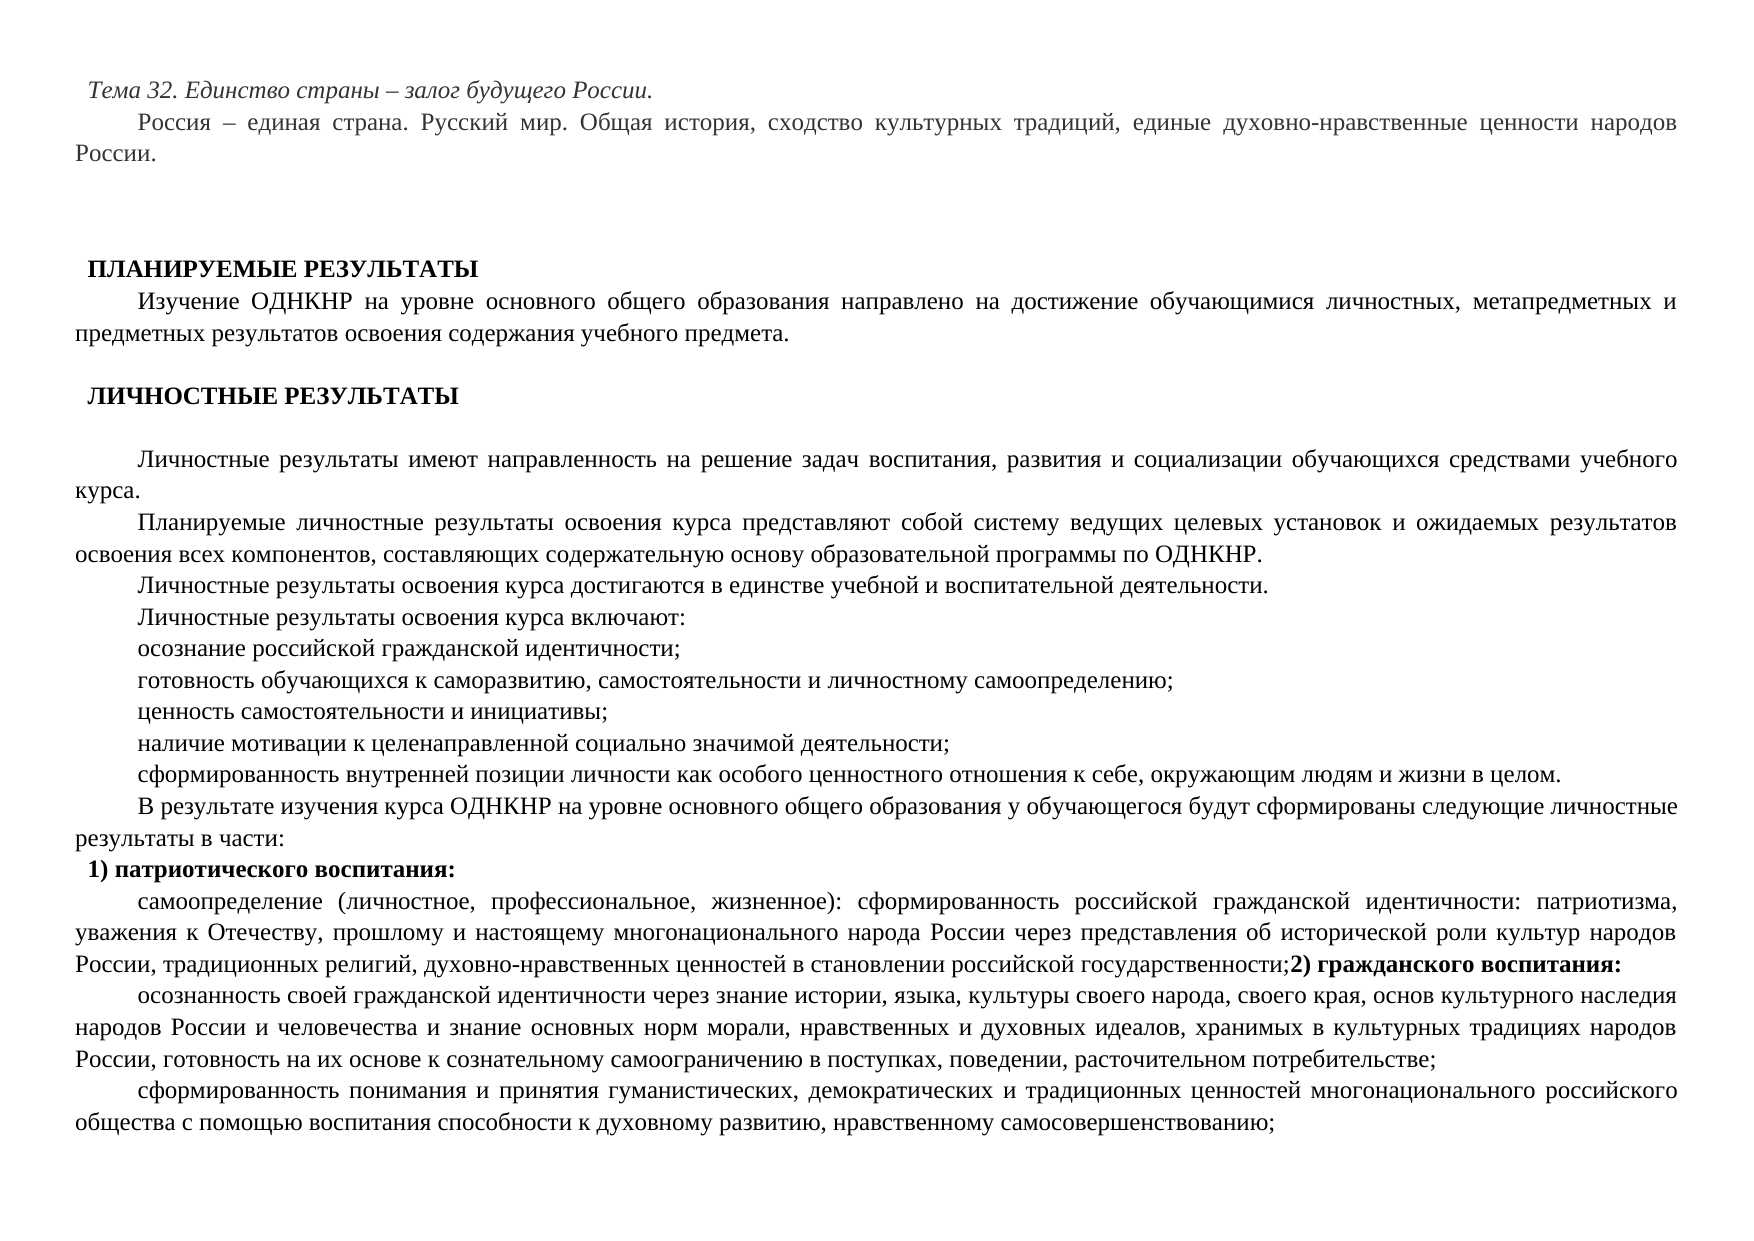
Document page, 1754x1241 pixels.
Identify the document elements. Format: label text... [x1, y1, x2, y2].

text осознание российской гражданской идентичности; [75, 633, 1679, 662]
text самоопределение (личностное, профессиональное, жизненное): сформированность российской гражданской идентичности: патриотизма, уважения к Отечеству, прошлому и настоящему многонационального народа России через представления об исторической роли культур народов России, традиционных религий, духовно-нравственных ценностей в становлении российской государственности;2) гражданского воспитания: [75, 886, 1679, 978]
text Тема 32. Единство страны – залог будущего России. [87, 75, 1679, 104]
text В результате изучения курса ОДНКНР на уровне основного общего образования у обучающегося будут сформированы следующие личностные результаты в части: [75, 791, 1679, 851]
text ценность самостоятельности и инициативы; [75, 696, 1679, 725]
text осознанность своей гражданской идентичности через знание истории, языка, культуры своего народа, своего края, основ культурного наследия народов России и человечества и знание основных норм морали, нравственных и духовных идеалов, хранимых в культурных традициях народов России, готовность на их основе к сознательному самоограничению в поступках, поведении, расточительном потребительстве; [75, 981, 1679, 1072]
text ПЛАНИРУЕМЫЕ РЕЗУЛЬТАТЫ [87, 254, 1679, 283]
text Личностные результаты освоения курса включают: [75, 602, 1679, 631]
text ЛИЧНОСТНЫЕ РЕЗУЛЬТАТЫ [87, 381, 1679, 409]
text 1) патриотического воспитания: [87, 854, 1679, 883]
text Личностные результаты имеют направленность на решение задач воспитания, развития и социализации обучающихся средствами учебного курса. [75, 444, 1679, 504]
text готовность обучающихся к саморазвитию, самостоятельности и личностному самоопределению; [75, 665, 1679, 694]
text Россия – единая страна. Русский мир. Общая история, сходство культурных традиций, единые духовно-нравственные ценности народов России. [75, 107, 1679, 167]
text Изучение ОДНКНР на уровне основного общего образования направлено на достижение обучающимися личностных, метапредметных и предметных результатов освоения содержания учебного предмета. [75, 286, 1679, 346]
text Личностные результаты освоения курса достигаются в единстве учебной и воспитательной деятельности. [75, 570, 1679, 599]
text сформированность внутренней позиции личности как особого ценностного отношения к себе, окружающим людям и жизни в целом. [75, 759, 1679, 788]
text Планируемые личностные результаты освоения курса представляют собой систему ведущих целевых установок и ожидаемых результатов освоения всех компонентов, составляющих содержательную основу образовательной программы по ОДНКНР. [75, 507, 1679, 567]
text сформированность понимания и принятия гуманистических, демократических и традиционных ценностей многонационального российского общества с помощью воспитания способности к духовному развитию, нравственному самосовершенствованию; [75, 1075, 1679, 1136]
text наличие мотивации к целенаправленной социально значимой деятельности; [75, 728, 1679, 757]
